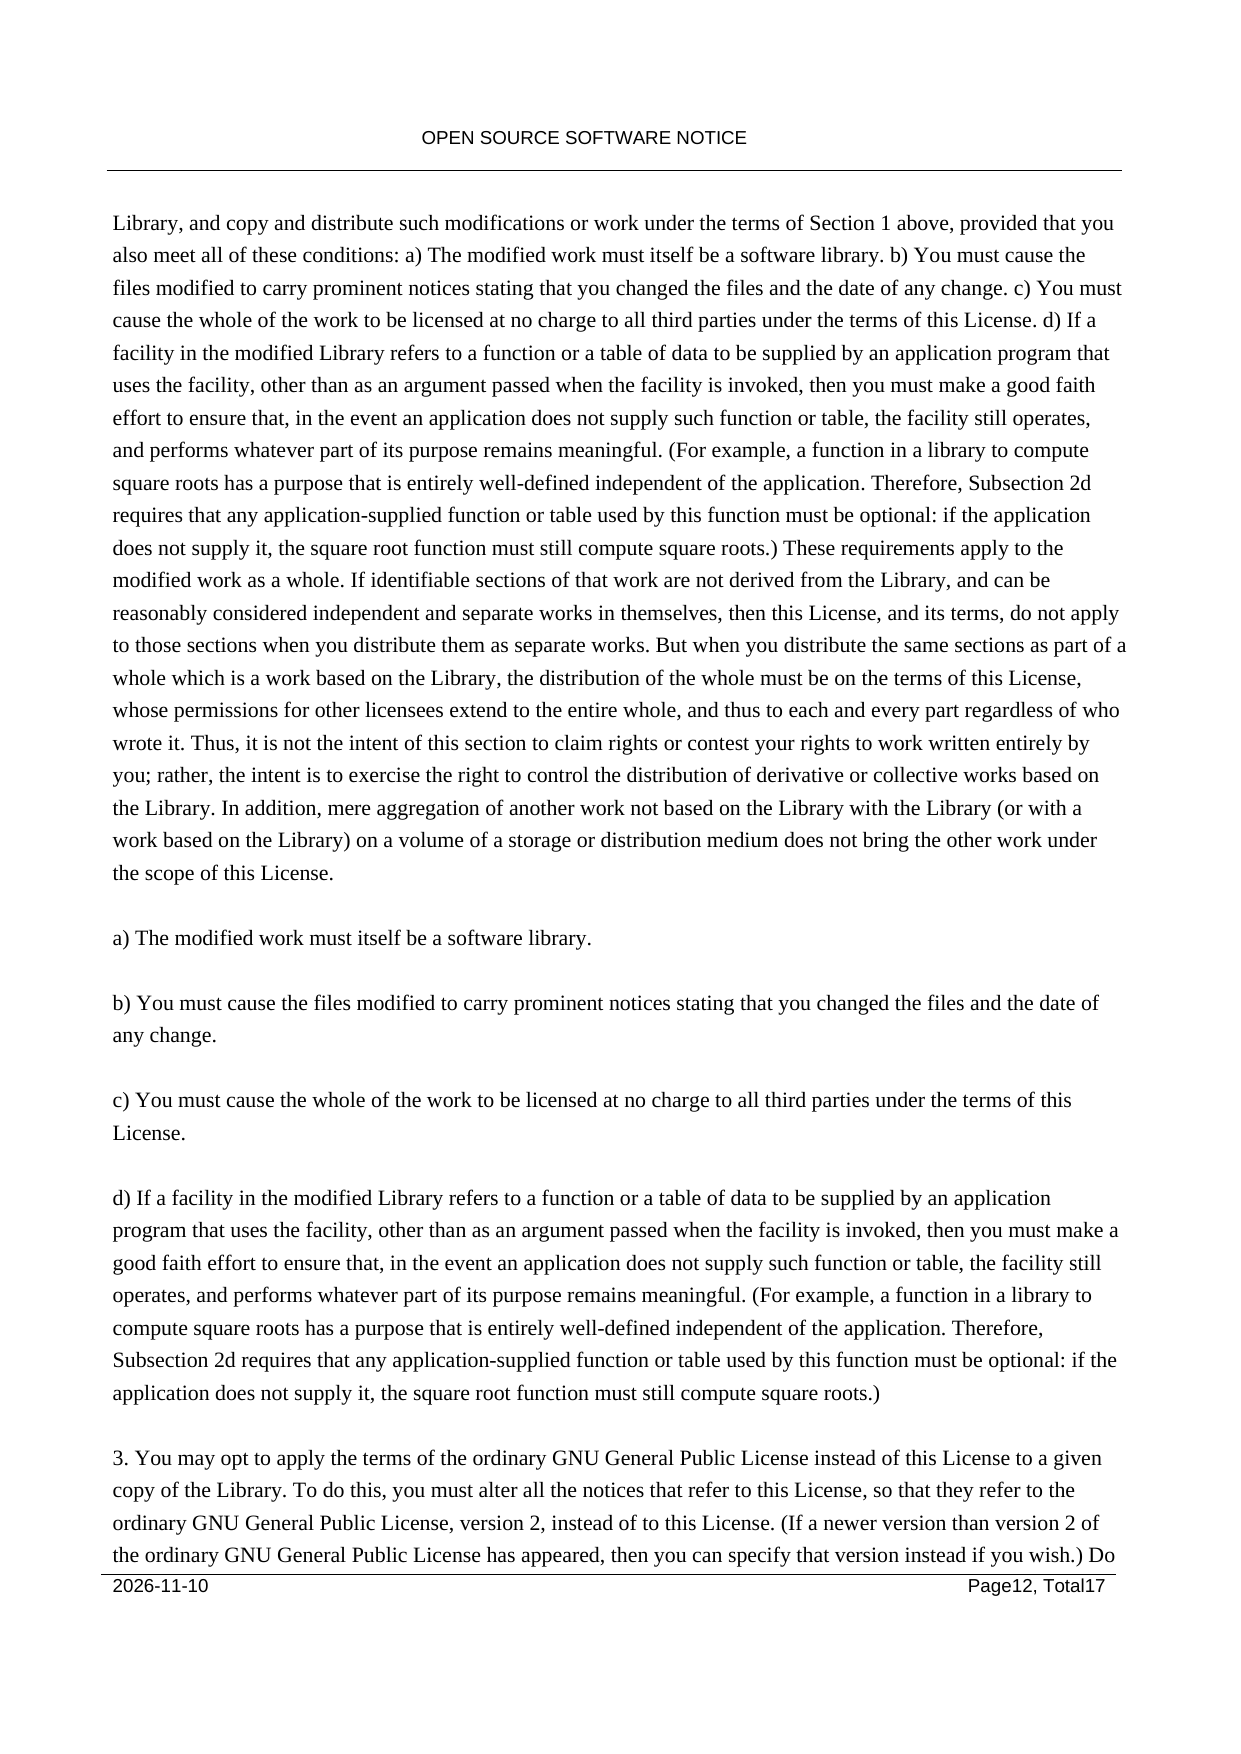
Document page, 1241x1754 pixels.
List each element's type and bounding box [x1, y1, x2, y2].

text [112, 206, 1128, 1571]
